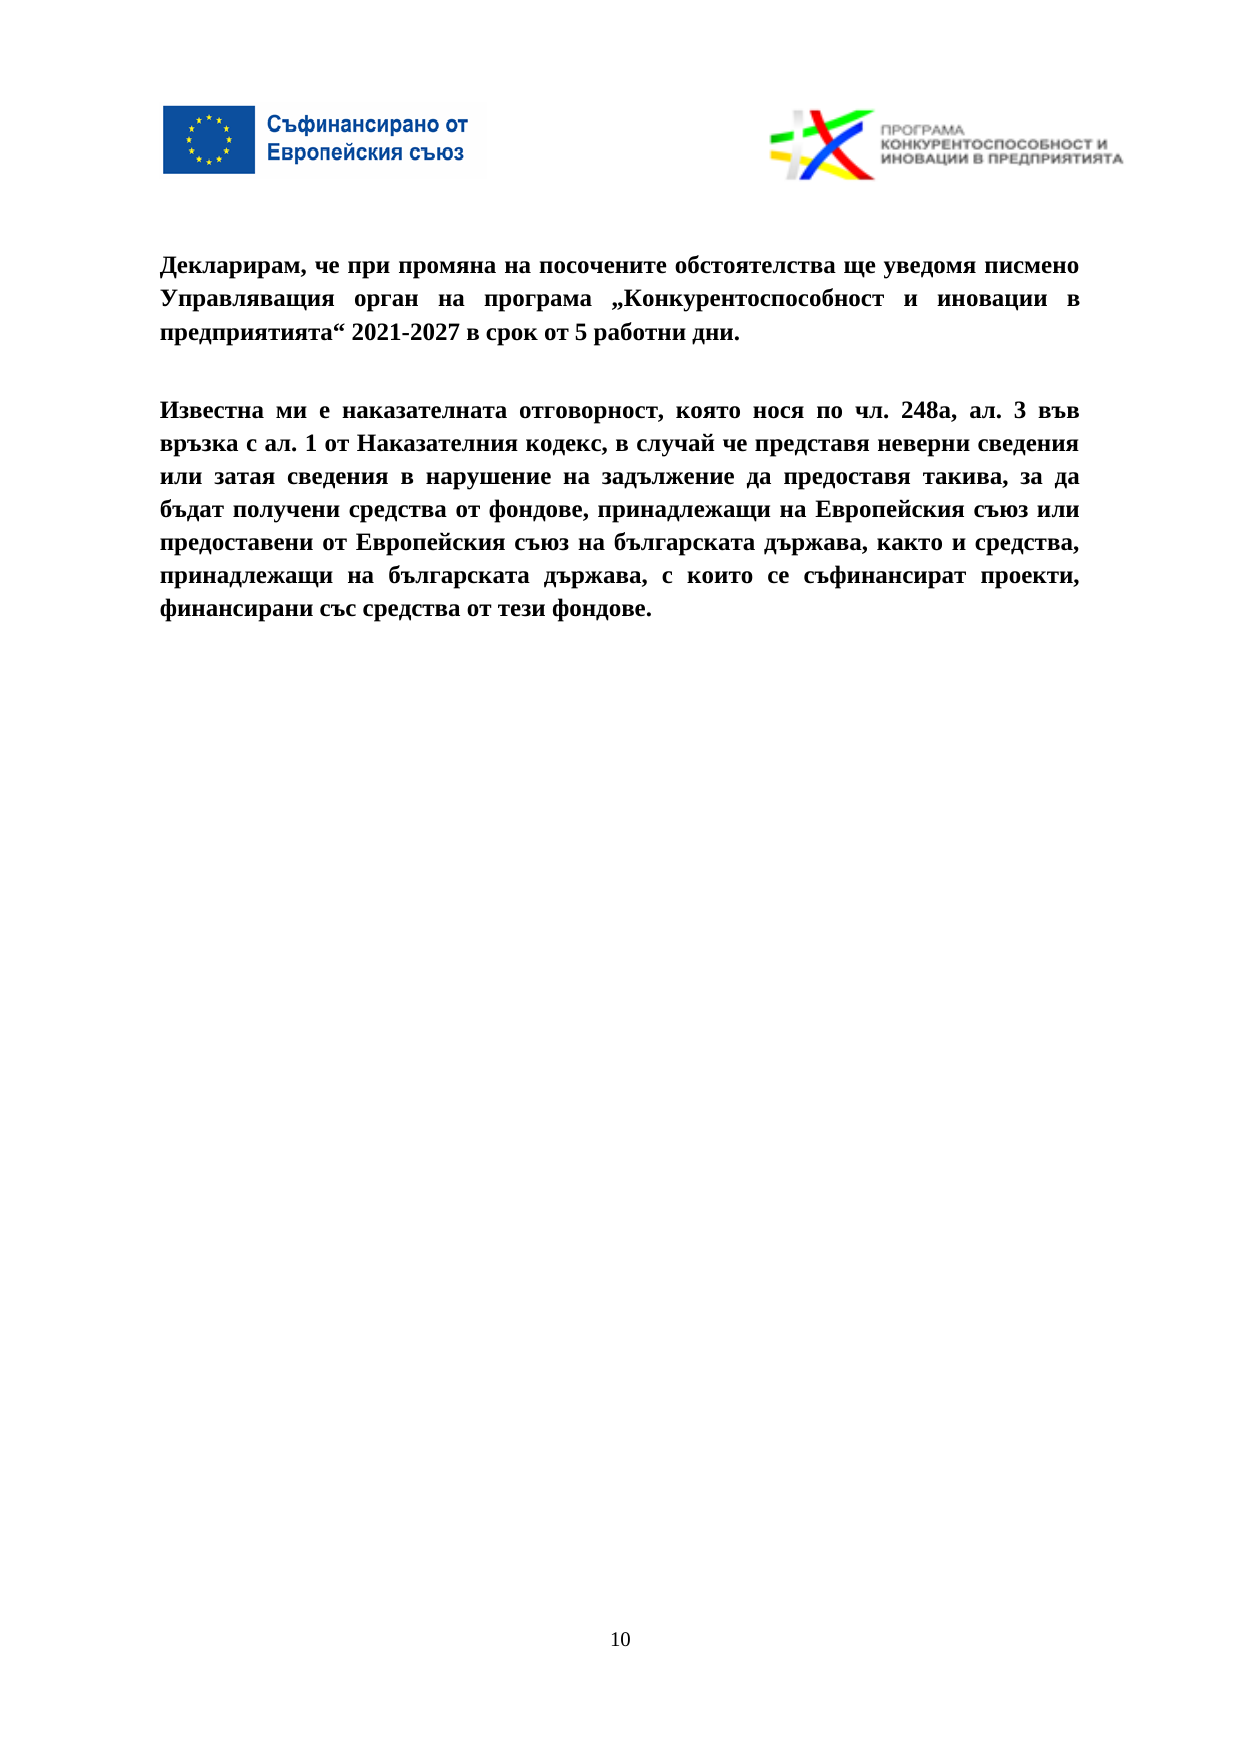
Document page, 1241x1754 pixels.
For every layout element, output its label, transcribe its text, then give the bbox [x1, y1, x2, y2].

picture [768, 102, 1127, 189]
text Известна ми е наказателната отговорност, която нося по чл. 248а, ал. 3 във връзка с ал. 1 от Наказателния кодекс, в случай че представя неверни сведения или затая сведения в нарушение на задължение да предоставя такива, за да бъдат получени средства от фондове, принадлежащи на Европейския съюз или предоставени от Европейския съюз на българската държава, както и средства, принадлежащи на българската държава, с които се съфинансират проекти, финансирани със средства от тези фондове. [159, 395, 1081, 622]
picture [159, 102, 487, 179]
text Декларирам, че при промяна на посочените обстоятелства ще уведомя писмено Управляващия орган на програма „Конкурентоспособност и иновации в предприятията“ 2021-2027 в срок от 5 работни дни. [159, 251, 1081, 345]
